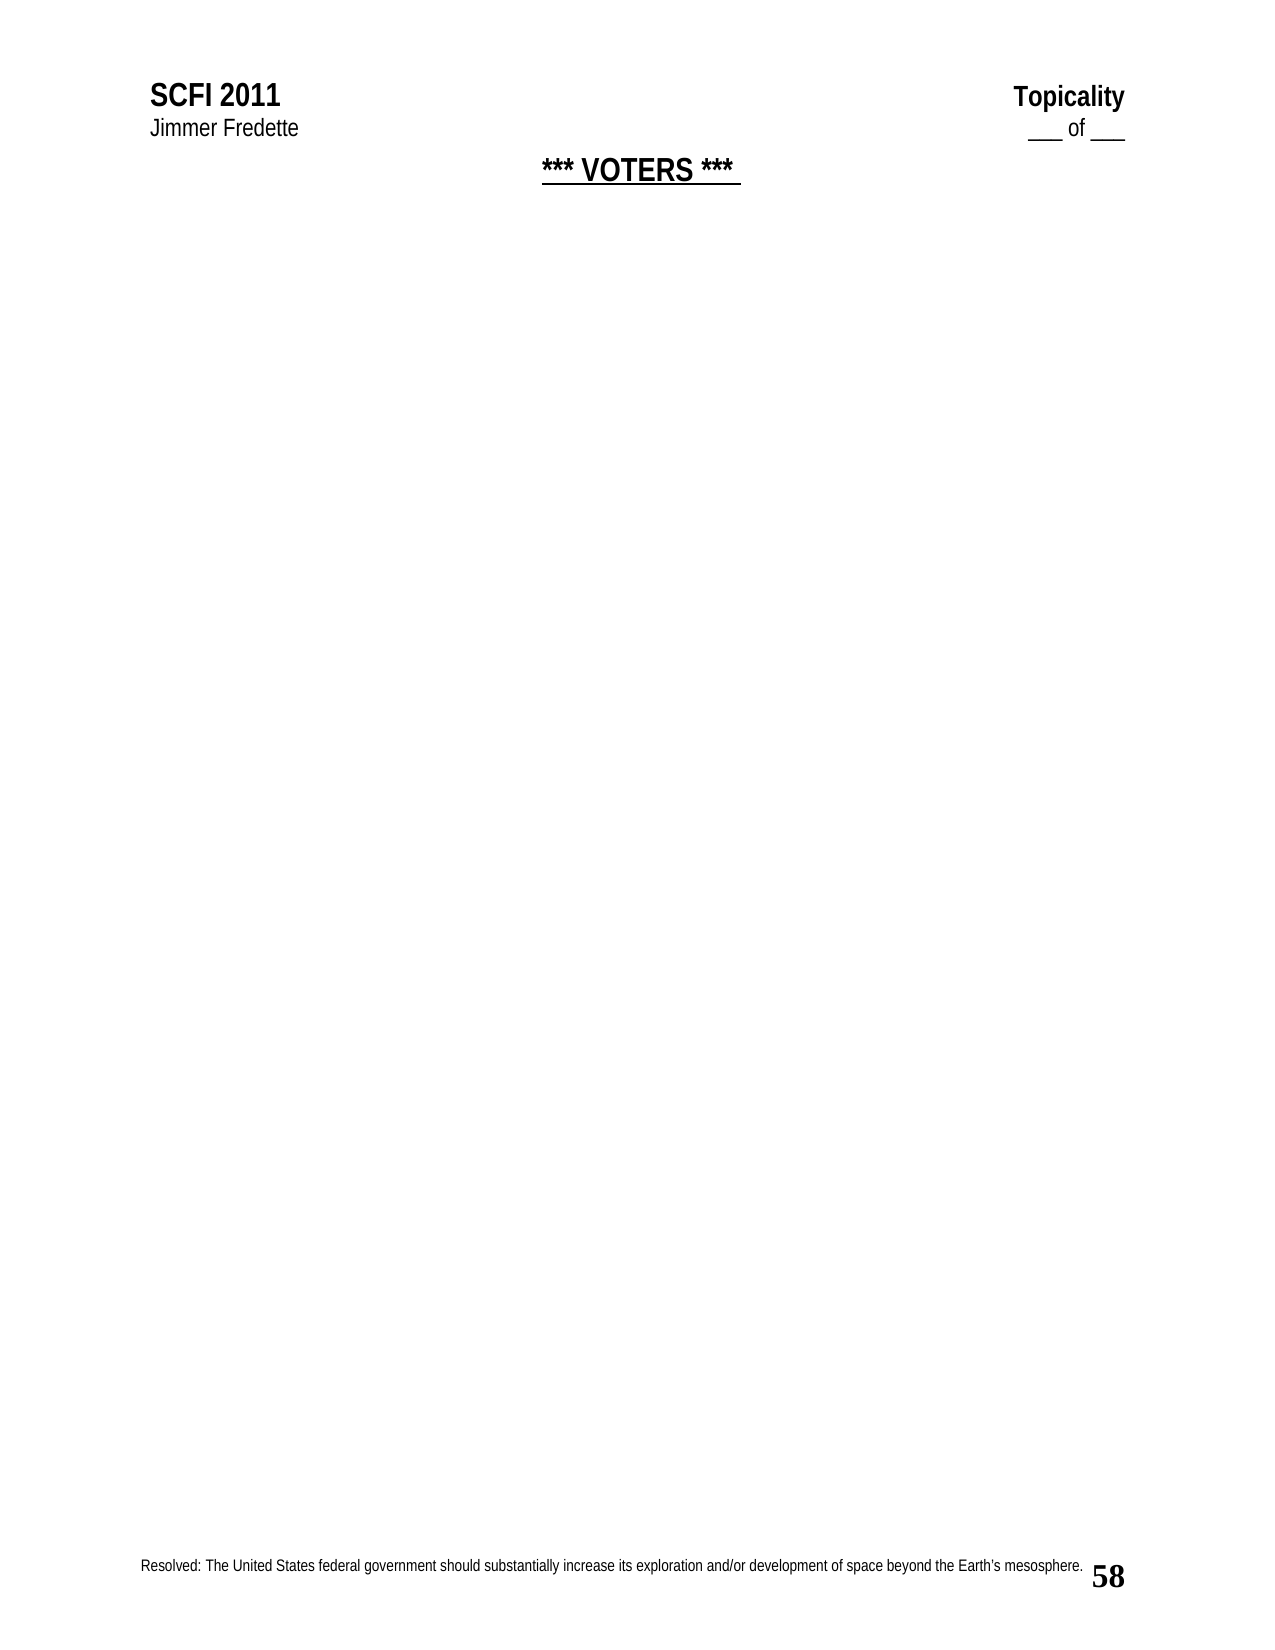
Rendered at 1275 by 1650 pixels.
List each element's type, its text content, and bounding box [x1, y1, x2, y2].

text *** VOTERS *** [150, 150, 1125, 188]
